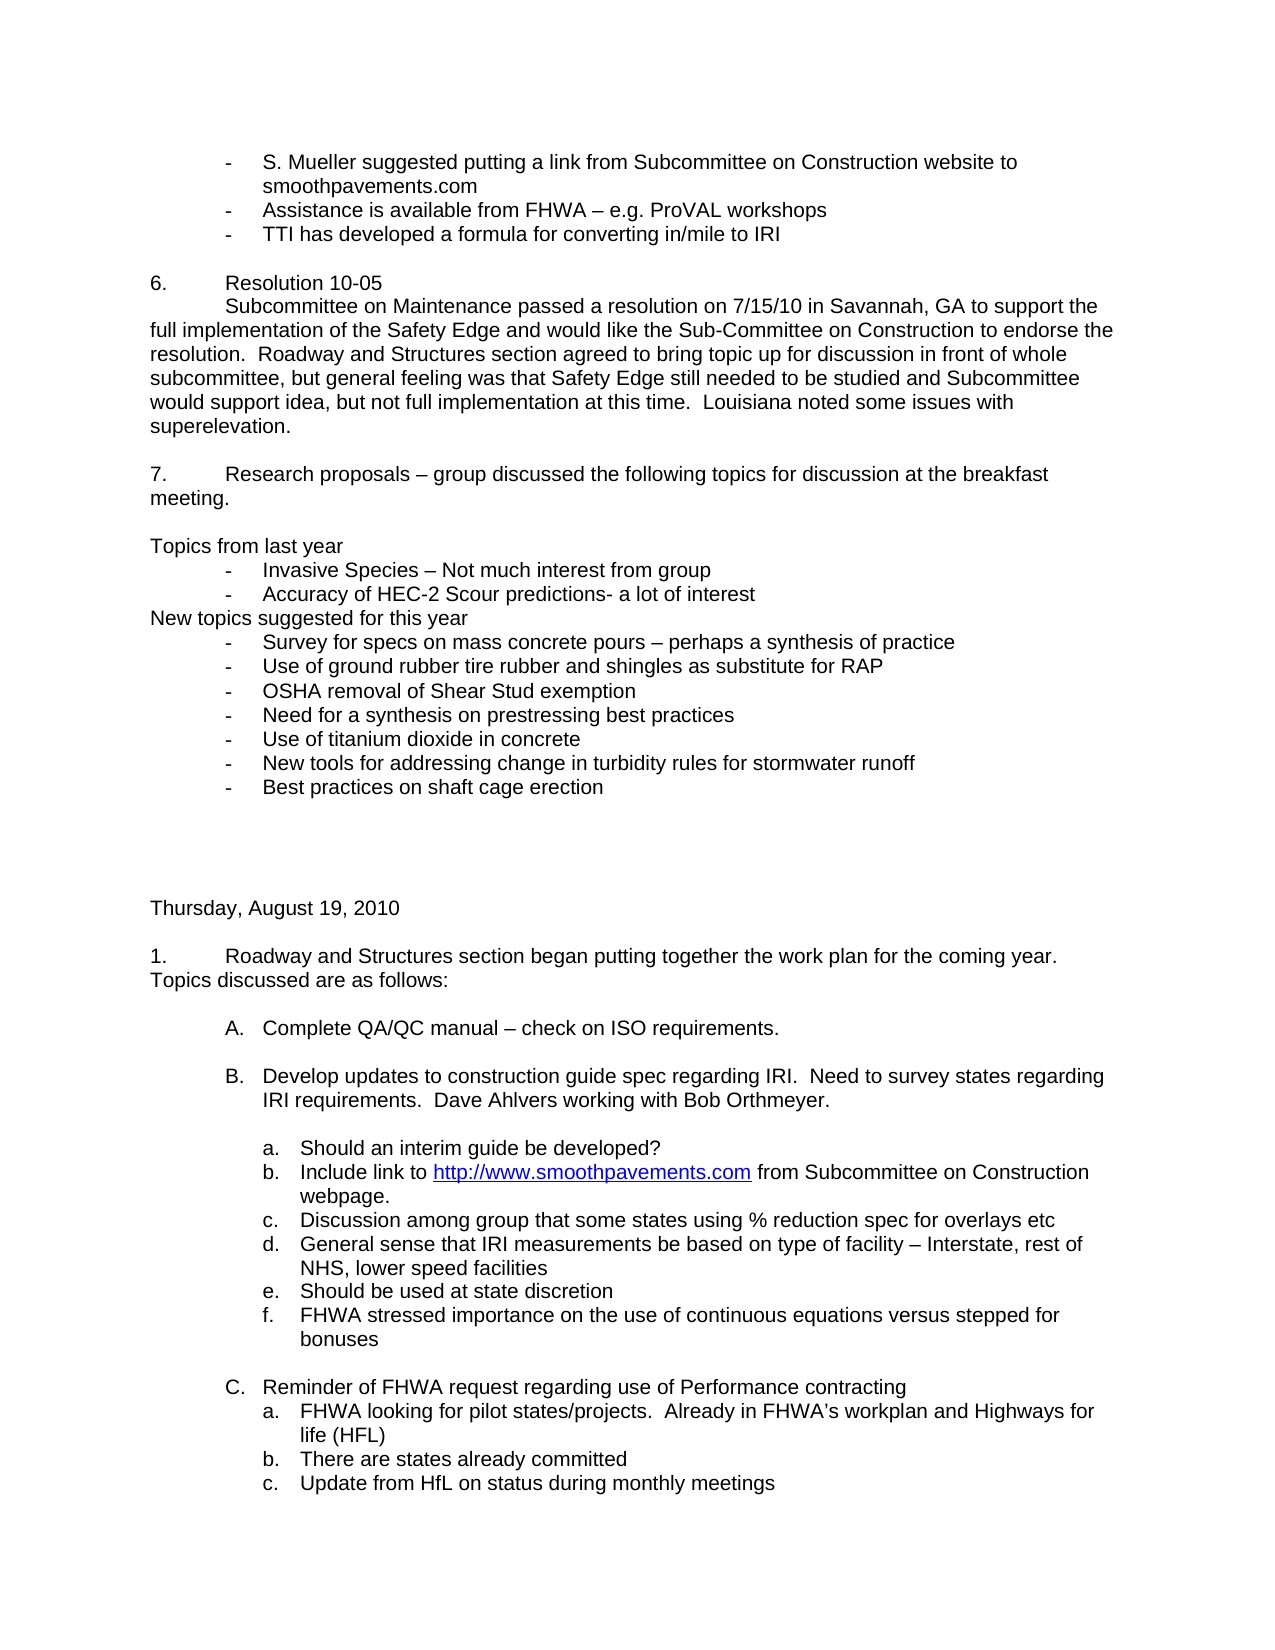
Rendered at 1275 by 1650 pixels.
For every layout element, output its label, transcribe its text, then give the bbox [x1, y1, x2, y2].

list Invasive Species – Not much interest from group [225, 558, 1125, 582]
list Use of ground rubber tire rubber and shingles as substitute for RAP [225, 654, 1125, 678]
list FHWA stressed importance on the use of continuous equations versus stepped for bonuses [262, 1303, 1125, 1351]
list Update from HfL on status during monthly meetings [262, 1471, 1125, 1495]
text 1. Roadway and Structures section began putting together the work plan for the coming year. Topics discussed are as follows: [150, 944, 1125, 992]
list S. Mueller suggested putting a link from Subcommittee on Construction website to smoothpavements.com [225, 150, 1125, 198]
list Survey for specs on mass concrete pours – perhaps a synthesis of practice [225, 630, 1125, 654]
list TTI has developed a formula for converting in/mile to IRI [225, 222, 1125, 246]
text a. FHWA looking for pilot states/projects. Already in FHWA’s workplan and Highways for life (HFL) [262, 1399, 1125, 1447]
list Develop updates to construction guide spec regarding IRI. Need to survey states regarding IRI requirements. Dave Ahlvers working with Bob Orthmeyer. [225, 1064, 1125, 1112]
list There are states already committed [262, 1447, 1125, 1471]
list Include link to http://www.smoothpavements.com from Subcommittee on Construction webpage. [262, 1159, 1125, 1207]
list General sense that IRI measurements be based on type of facility – Interstate, rest of NHS, lower speed facilities [262, 1231, 1125, 1279]
text 7. Research proposals – group discussed the following topics for discussion at the breakfast meeting. [150, 462, 1125, 510]
list Reminder of FHWA request regarding use of Performance contracting [225, 1375, 1125, 1399]
text Thursday, August 19, 2010 [150, 896, 1125, 920]
text a. Should an interim guide be developed? [187, 1136, 1125, 1159]
list Discussion among group that some states using % reduction spec for overlays etc [262, 1207, 1125, 1231]
text Topics from last year [150, 534, 1125, 558]
text New topics suggested for this year [150, 606, 1125, 630]
text 6. Resolution 10-05 [150, 270, 1125, 294]
list Complete QA/QC manual – check on ISO requirements. [225, 1016, 1125, 1040]
list Best practices on shaft cage erection [225, 775, 1125, 799]
list OSHA removal of Shear Stud exemption [225, 678, 1125, 703]
list Need for a synthesis on prestressing best practices [225, 703, 1125, 727]
list Assistance is available from FHWA – e.g. ProVAL workshops [225, 198, 1125, 222]
list New tools for addressing change in turbidity rules for stormwater runoff [225, 751, 1125, 775]
list Should be used at state discretion [262, 1279, 1125, 1303]
list Use of titanium dioxide in concrete [225, 727, 1125, 751]
list Accuracy of HEC-2 Scour predictions- a lot of interest [225, 582, 1125, 606]
text Subcommittee on Maintenance passed a resolution on 7/15/10 in Savannah, GA to support the full implementation of the Safety Edge and would like the Sub-Committee on Construction to endorse the resolution. Roadway and Structures section agreed to bring topic up for discussion in front of whole subcommittee, but general feeling was that Safety Edge still needed to be studied and Subcommittee would support idea, but not full implementation at this time. Louisiana noted some issues with superelevation. [150, 294, 1125, 438]
